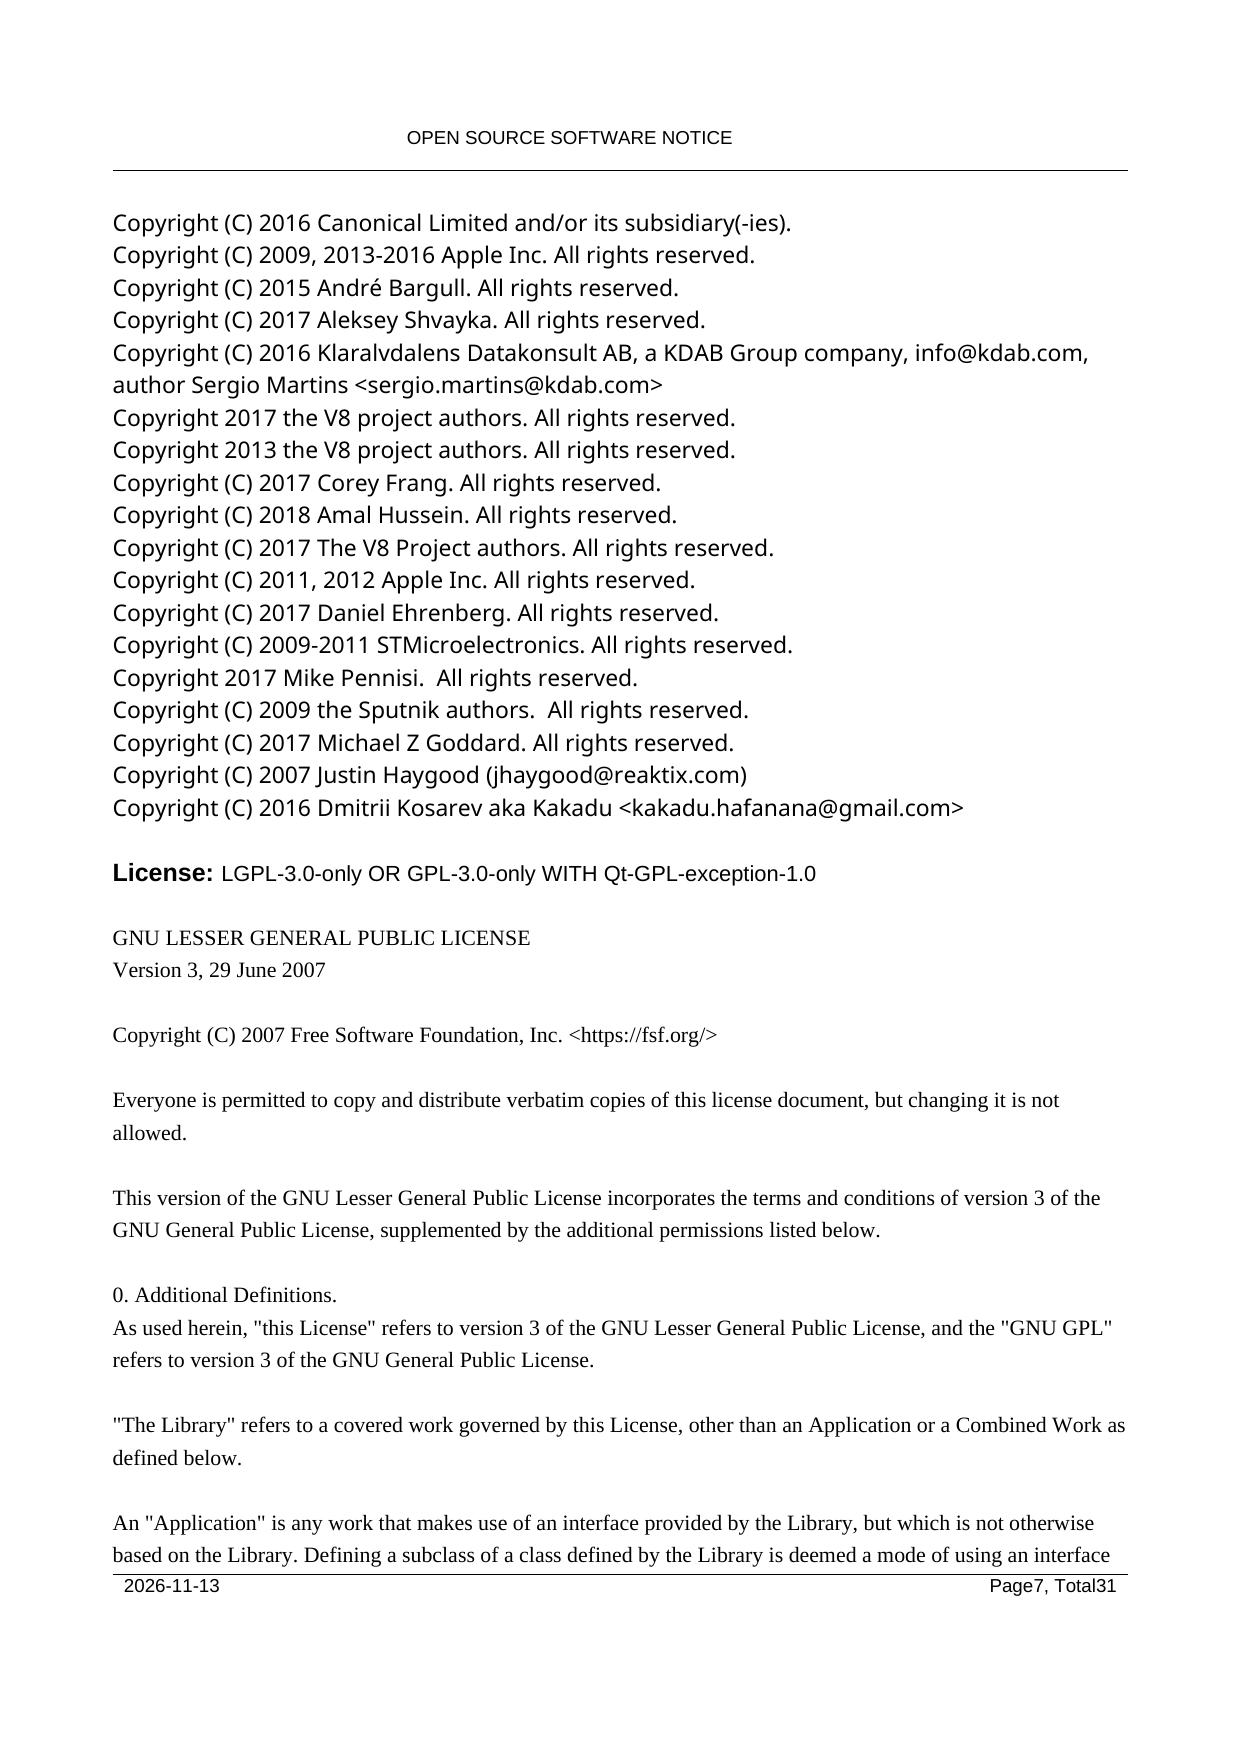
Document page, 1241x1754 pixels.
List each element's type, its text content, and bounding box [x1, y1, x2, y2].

text Copyright (C) 2007 Free Software Foundation, Inc. <https://fsf.org/> [112, 1019, 1128, 1051]
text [112, 1506, 1128, 1571]
text This version of the GNU Lesser General Public License incorporates the terms and conditions of version 3 of the GNU General Public License, supplemented by the additional permissions listed below. [112, 1181, 1128, 1246]
text Everyone is permitted to copy and distribute verbatim copies of this license document, but changing it is not allowed. [112, 1084, 1128, 1149]
text "The Library" refers to a covered work governed by this License, other than an Application or a Combined Work as defined below. [112, 1409, 1128, 1474]
text License: LGPL-3.0-only OR GPL-3.0-only WITH Qt-GPL-exception-1.0 [112, 856, 1128, 889]
text Version 3, 29 June 2007 [112, 954, 1128, 986]
text 0. Additional Definitions. [112, 1279, 1128, 1311]
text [112, 206, 1128, 856]
text GNU LESSER GENERAL PUBLIC LICENSE [112, 889, 1128, 954]
text As used herein, "this License" refers to version 3 of the GNU Lesser General Public License, and the "GNU GPL" refers to version 3 of the GNU General Public License. [112, 1311, 1128, 1376]
